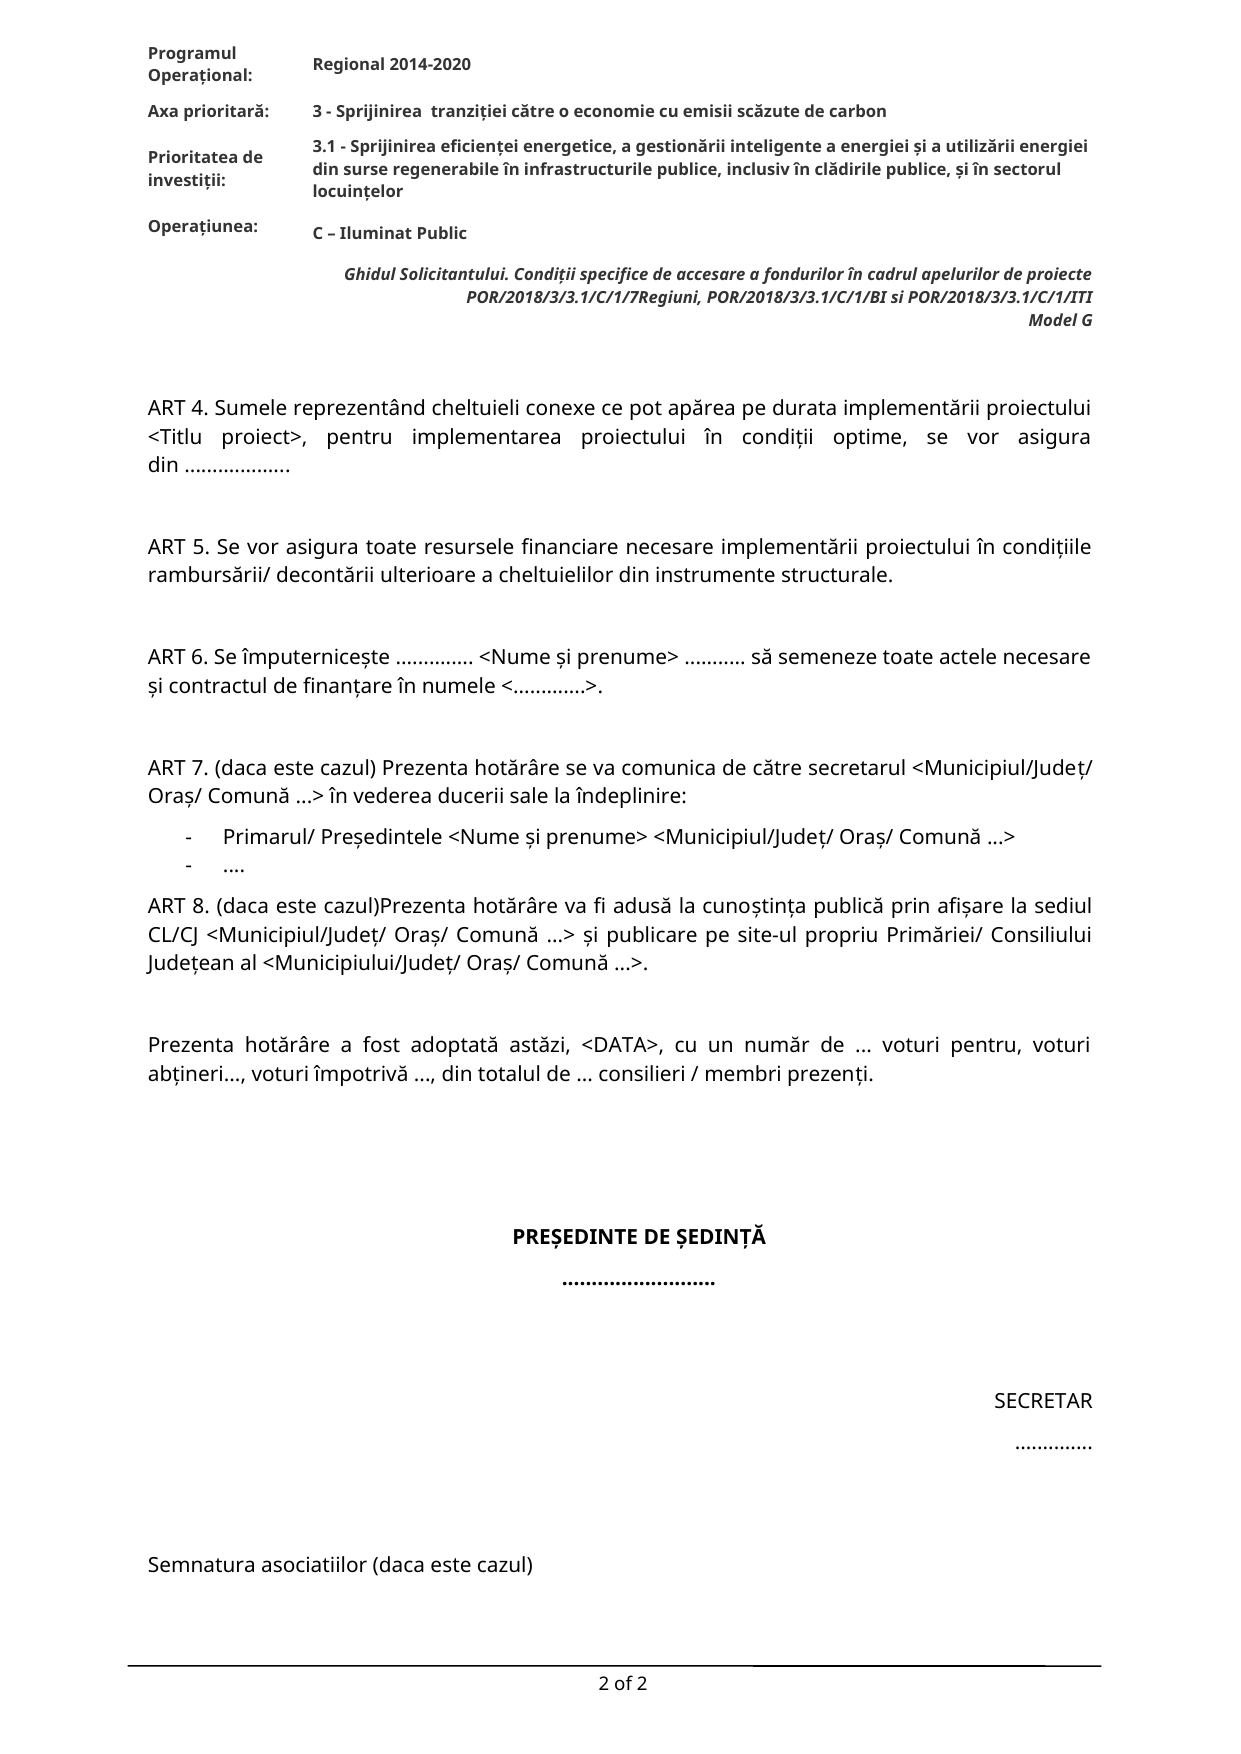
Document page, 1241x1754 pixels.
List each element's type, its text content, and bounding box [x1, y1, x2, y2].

list Primarul/ Președintele <Nume și prenume> <Municipiul/Judeţ/ Oraş/ Comună ...> [185, 822, 1093, 851]
text Semnatura asociatiilor (daca este cazul) [148, 1550, 1093, 1578]
text .......................... [185, 1263, 1093, 1292]
text PREŞEDINTE DE ŞEDINŢĂ [185, 1222, 1093, 1251]
text ART 7. (daca este cazul) Prezenta hotărâre se va comunica de către secretarul <Municipiul/Judeţ/ Oraş/ Comună ...> în vederea ducerii sale la îndeplinire: [148, 753, 1093, 810]
text ART 5. Se vor asigura toate resursele financiare necesare implementării proiectului în condițiile rambursării/ decontării ulterioare a cheltuielilor din instrumente structurale. [148, 532, 1093, 589]
text .............. [185, 1427, 1093, 1456]
text ART 6. Se împuternicește .............. <Nume și prenume> ........... să semeneze toate actele necesare şi contractul de finanţare în numele <.............>. [148, 642, 1093, 699]
text ART 8. (daca este cazul)Prezenta hotărâre va fi adusă la cunoştinţa publică prin afişare la sediul CL/CJ <Municipiul/Judeţ/ Oraş/ Comună ...> şi publicare pe site-ul propriu Primăriei/ Consiliului Judeţean al <Municipiului/Judeţ/ Oraş/ Comună ...>. [148, 892, 1093, 977]
list .... [185, 851, 1093, 879]
text Prezenta hotărâre a fost adoptată astăzi, <DATA>, cu un număr de ... voturi pentru, voturi abţineri..., voturi împotrivă ..., din totalul de ... consilieri / membri prezenţi. [148, 1030, 1093, 1087]
text SECRETAR [185, 1386, 1093, 1415]
text ART 4. Sumele reprezentând cheltuieli conexe ce pot apărea pe durata implementării proiectului <Titlu proiect>, pentru implementarea proiectului în condiții optime, se vor asigura din ................... [148, 393, 1093, 479]
